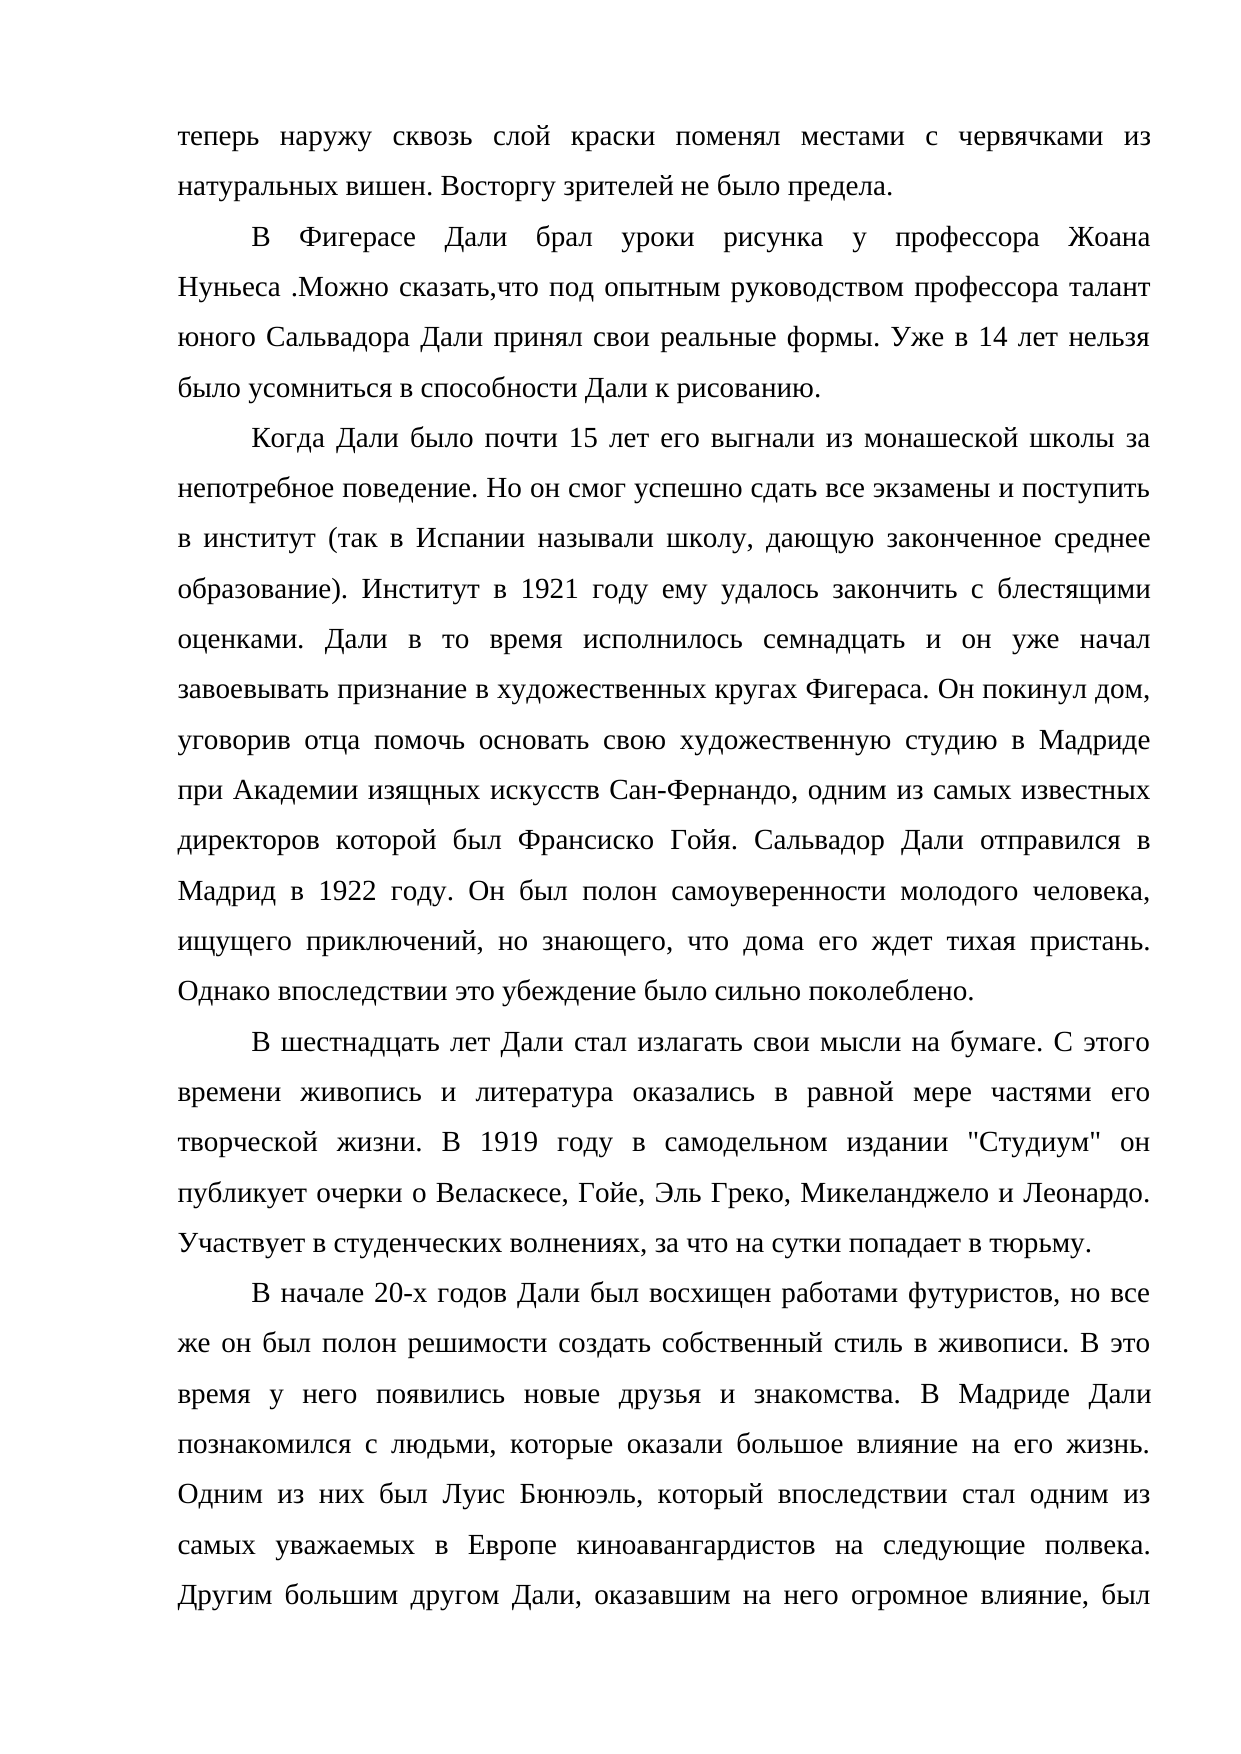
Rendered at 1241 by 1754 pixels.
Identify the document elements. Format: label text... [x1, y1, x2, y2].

text Когда Дали было почти 15 лет его выгнали из монашеской школы за непотребное поведение. Но он смог успешно сдать все экзамены и поступить в институт (так в Испании называли школу, дающую законченное среднее образование). Институт в 1921 году ему удалось закончить с блестящими оценками. Дали в то время исполнилось семнадцать и он уже начал завоевывать признание в художественных кругах Фигераса. Он покинул дом, уговорив отца помочь основать свою художественную студию в Мадриде при Академии изящных искусств Сан-Фернандо, одним из самых известных директоров которой был Франсиско Гойя. Сальвадор Дали отправился в Мадрид в 1922 году. Он был полон самоуверенности молодого человека, ищущего приключений, но знающего, что дома его ждет тихая пристань. Однако впоследствии это убеждение было сильно поколеблено. [177, 420, 1152, 1007]
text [177, 118, 1152, 202]
text В шестнадцать лет Дали стал излагать свои мысли на бумаге. С этого времени живопись и литература оказались в равной мере частями его творческой жизни. В 1919 году в самодельном издании "Студиум" он публикует очерки о Веласкесе, Гойе, Эль Греко, Микеланджело и Леонардо. Участвует в студенческих волнениях, за что на сутки попадает в тюрьму. [177, 1024, 1152, 1258]
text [177, 1275, 1152, 1611]
text В Фигерасе Дали брал уроки рисунка у профессора Жоана Нуньеса .Можно сказать,что под опытным руководством профессора талант юного Сальвадора Дали принял свои реальные формы. Уже в 14 лет нельзя было усомниться в способности Дали к рисованию. [177, 219, 1152, 403]
